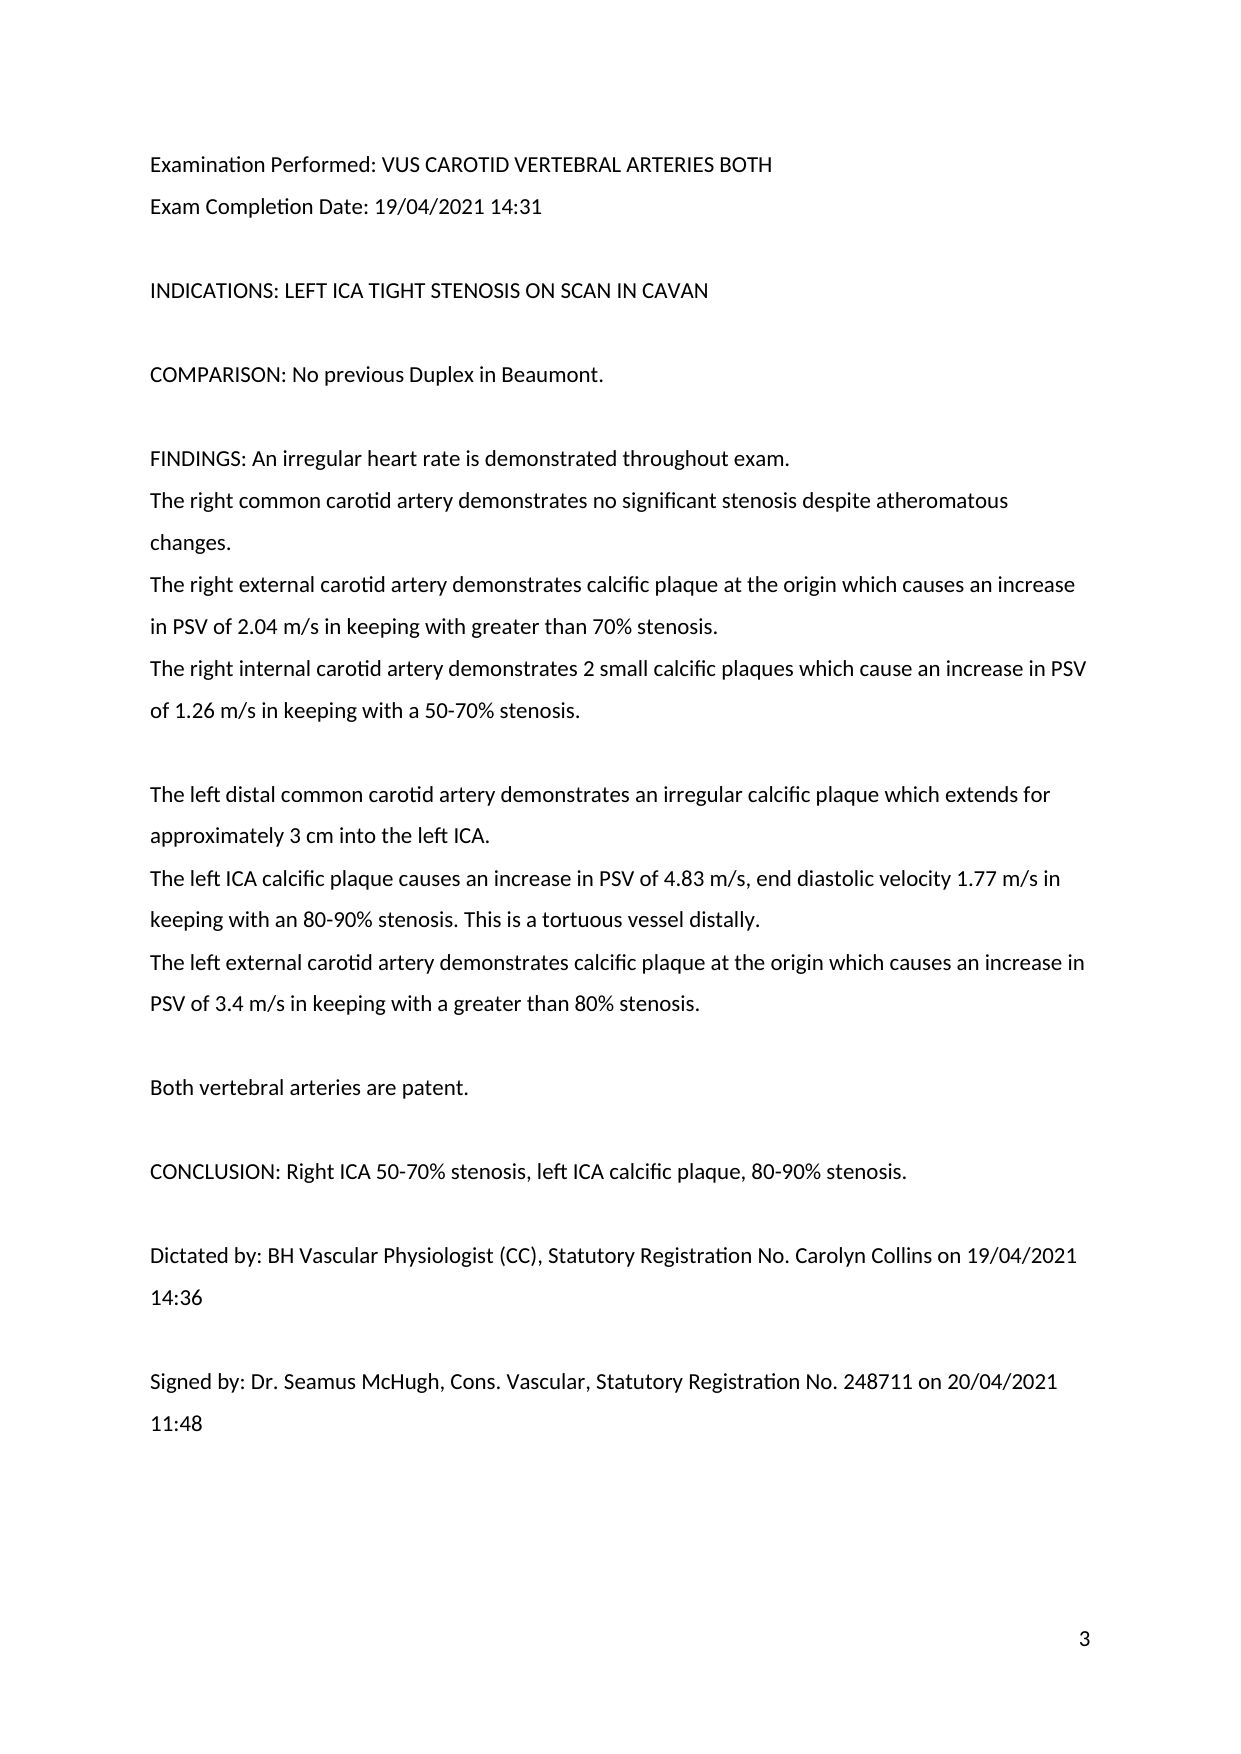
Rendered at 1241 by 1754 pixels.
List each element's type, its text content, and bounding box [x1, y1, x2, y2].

text Examination Performed: VUS CAROTID VERTEBRAL ARTERIES BOTH Exam Completion Date: 19/04/2021 14:31 INDICATIONS: LEFT ICA TIGHT STENOSIS ON SCAN IN CAVAN COMPARISON: No previous Duplex in Beaumont. FINDINGS: An irregular heart rate is demonstrated throughout exam. The right common carotid artery demonstrates no significant stenosis despite atheromatous changes. The right external carotid artery demonstrates calcific plaque at the origin which causes an increase in PSV of 2.04 m/s in keeping with greater than 70% stenosis. The right internal carotid artery demonstrates 2 small calcific plaques which cause an increase in PSV of 1.26 m/s in keeping with a 50-70% stenosis. The left distal common carotid artery demonstrates an irregular calcific plaque which extends for approximately 3 cm into the left ICA. The left ICA calcific plaque causes an increase in PSV of 4.83 m/s, end diastolic velocity 1.77 m/s in keeping with an 80-90% stenosis. This is a tortuous vessel distally. The left external carotid artery demonstrates calcific plaque at the origin which causes an increase in PSV of 3.4 m/s in keeping with a greater than 80% stenosis. Both vertebral arteries are patent. CONCLUSION: Right ICA 50-70% stenosis, left ICA calcific plaque, 80-90% stenosis. Dictated by: BH Vascular Physiologist (CC), Statutory Registration No. Carolyn Collins on 19/04/2021 14:36 Signed by: Dr. Seamus McHugh, Cons. Vascular, Statutory Registration No. 248711 on 20/04/2021 11:48 [150, 150, 1090, 1437]
